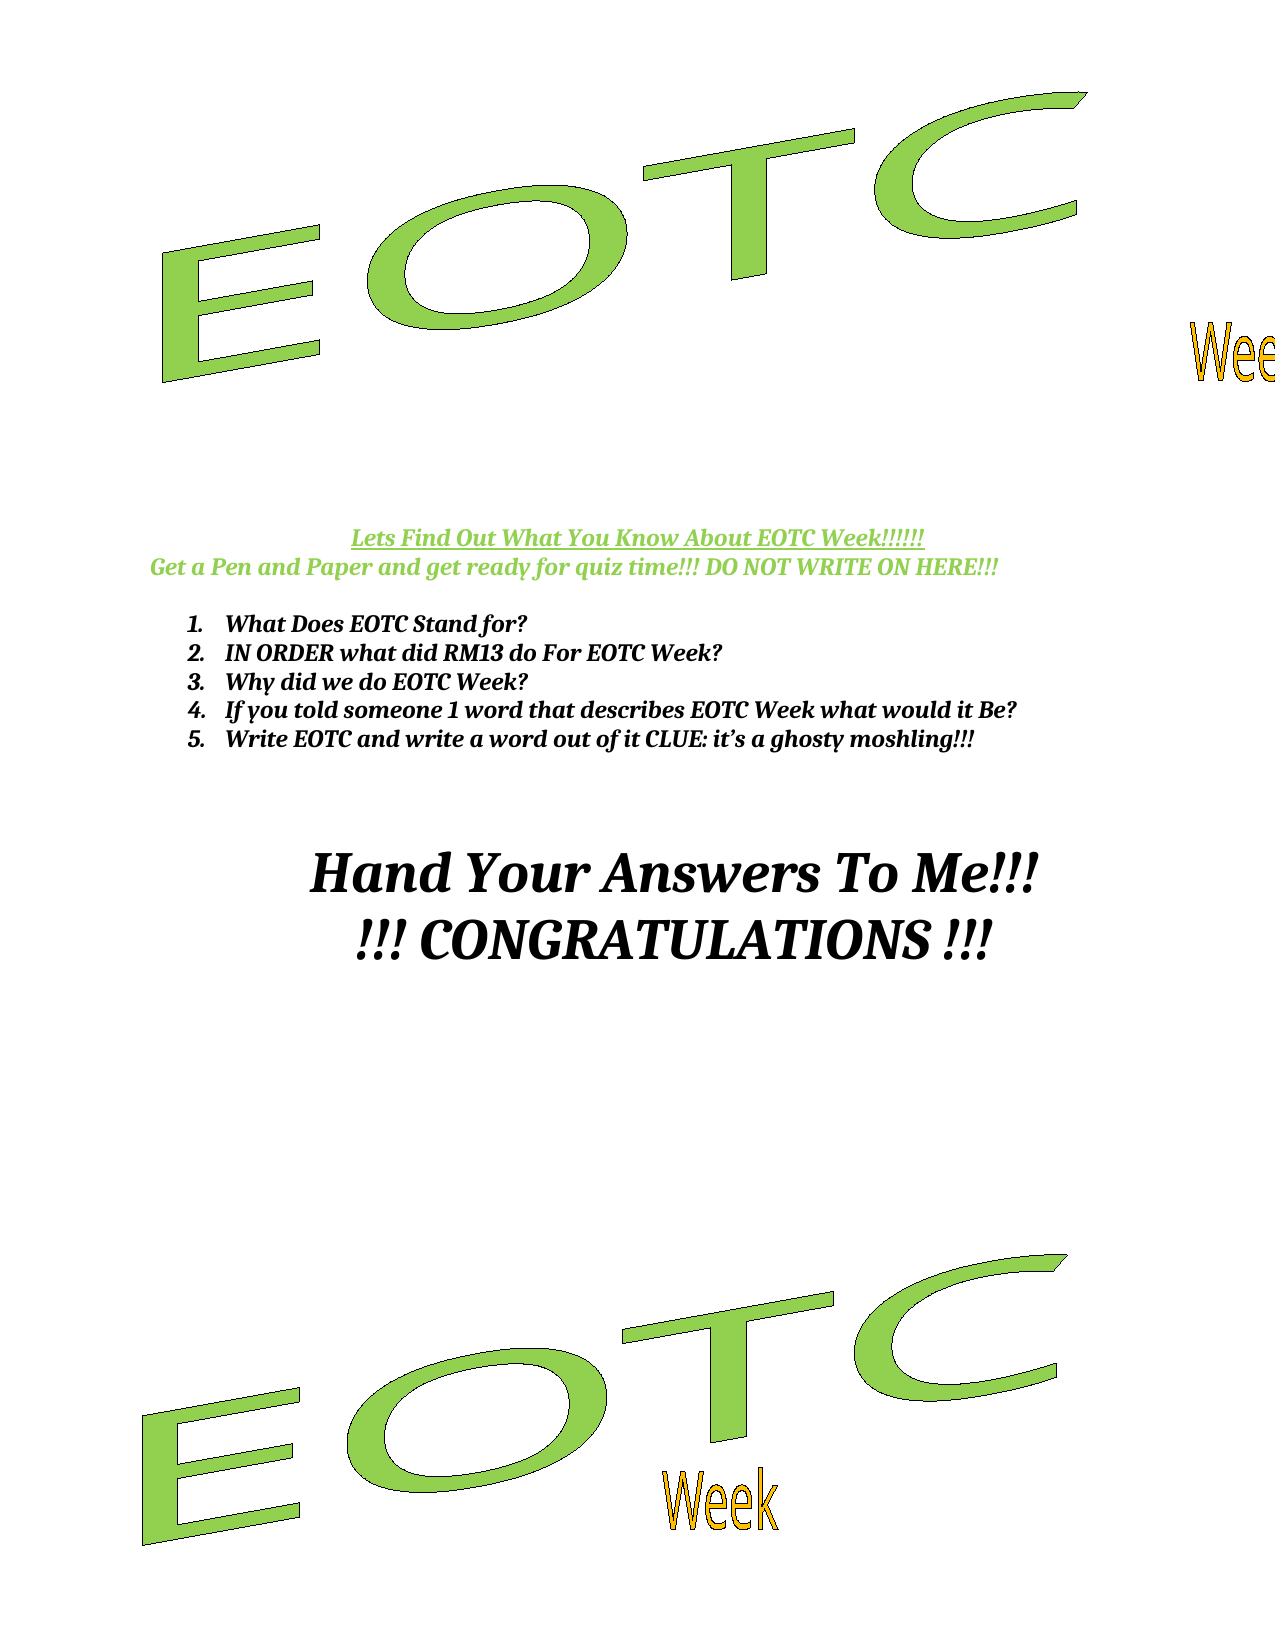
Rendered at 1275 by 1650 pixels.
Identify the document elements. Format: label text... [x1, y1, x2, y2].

list Hand Your Answers To Me!!! [225, 840, 1125, 907]
list Why did we do EOTC Week? [187, 667, 1125, 696]
list Write EOTC and write a word out of it CLUE: it’s a ghosty moshling!!! [187, 725, 1125, 754]
list !!! CONGRATULATIONS !!! [225, 907, 1125, 974]
list If you told someone 1 word that describes EOTC Week what would it Be? [187, 696, 1125, 725]
list IN ORDER what did RM13 do For EOTC Week? [187, 639, 1125, 667]
text Get a Pen and Paper and get ready for quiz time!!! DO NOT WRITE ON HERE!!! [150, 552, 1125, 581]
list What Does EOTC Stand for? [187, 610, 1125, 639]
text Lets Find Out What You Know About EOTC Week!!!!!! [150, 524, 1125, 552]
